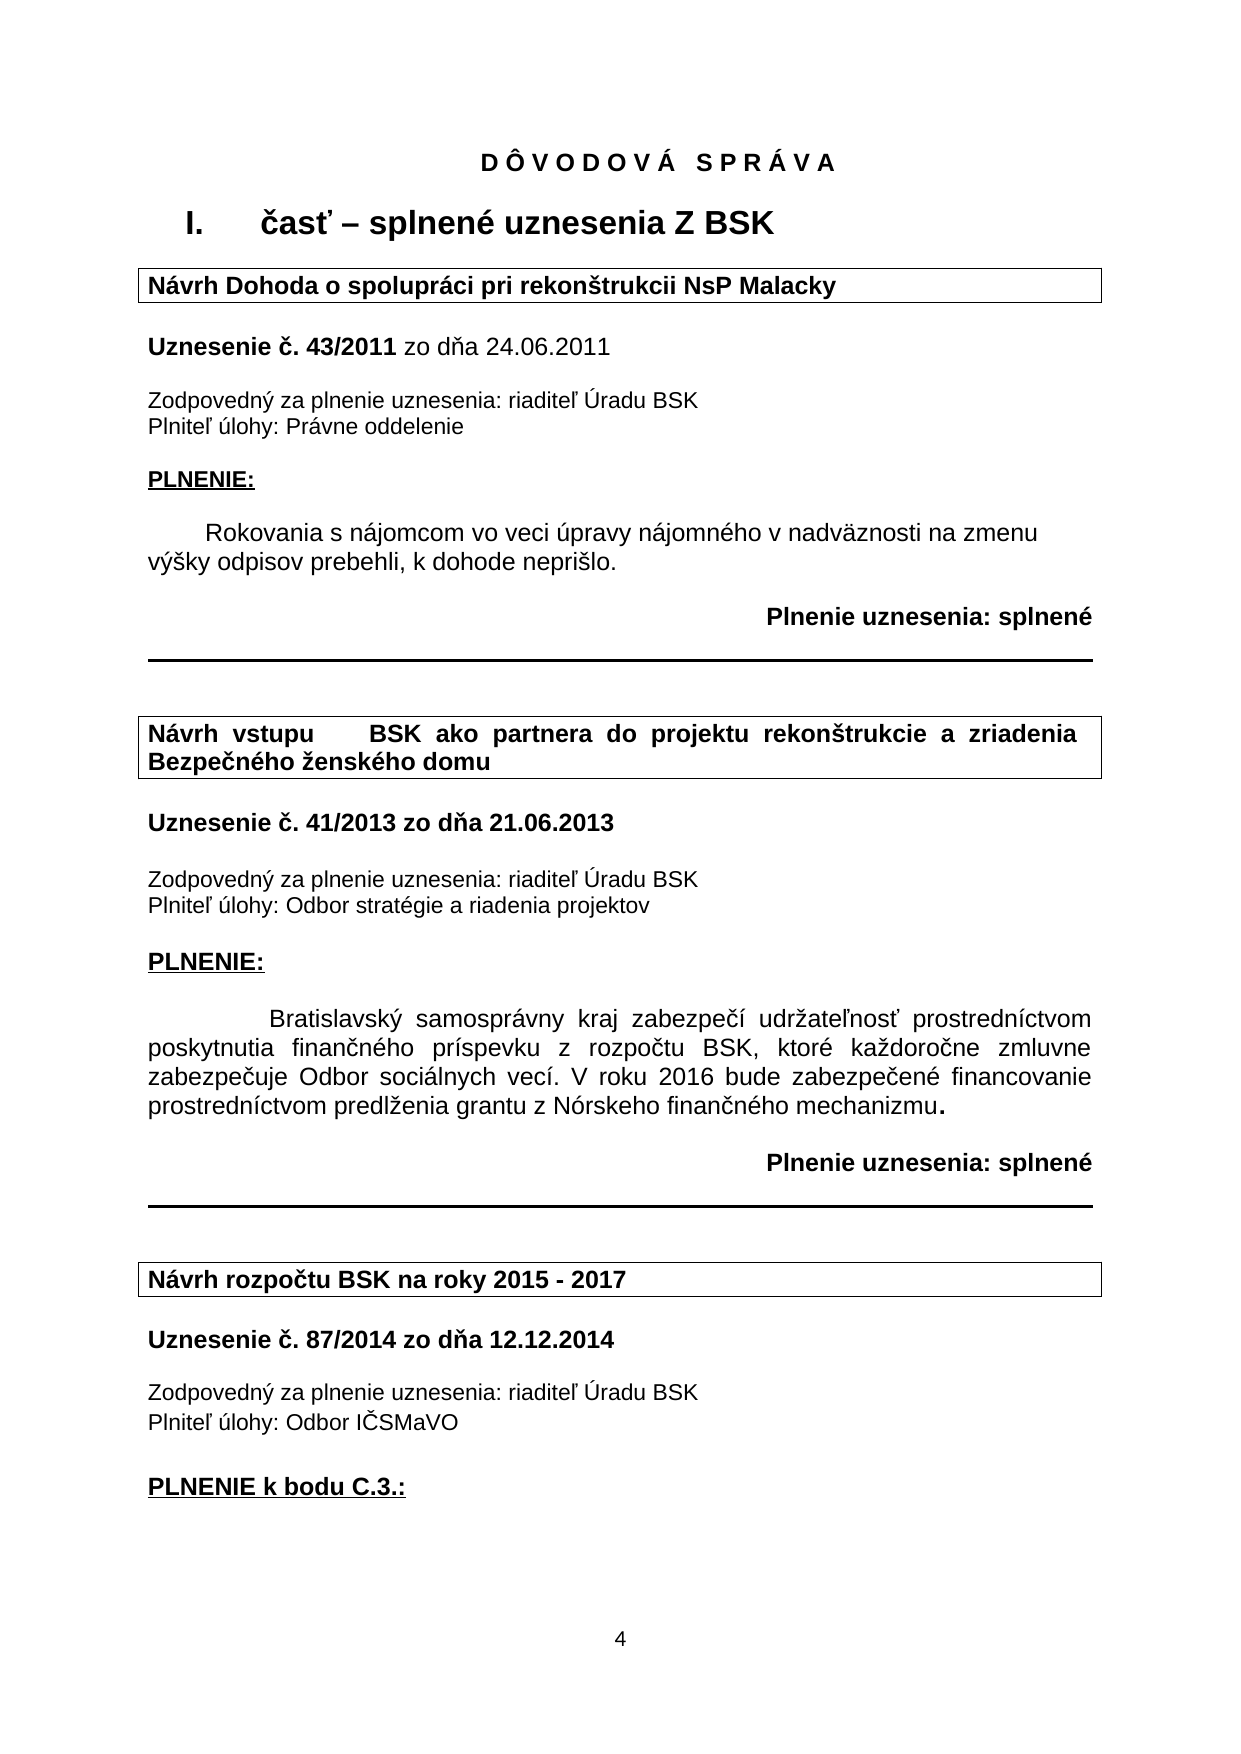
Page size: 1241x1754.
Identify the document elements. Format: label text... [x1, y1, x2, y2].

text Rokovania s nájomcom vo veci úpravy nájomného v nadväznosti na zmenu výšky odpisov prebehli, k dohode neprišlo. [148, 518, 1093, 576]
text Návrh rozpočtu BSK na roky 2015 - 2017 [139, 1263, 1101, 1296]
text PLNENIE k bodu C.3.: [148, 1472, 1093, 1501]
text Bezpečného ženského domu [139, 744, 1101, 778]
text D Ô V O D O V Á S P R Á V A [223, 148, 1093, 176]
text Zodpovedný za plnenie uznesenia: riaditeľ Úradu BSK [148, 1379, 1093, 1406]
text Zodpovedný za plnenie uznesenia: riaditeľ Úradu BSK [148, 866, 1093, 892]
text Plnenie uznesenia: splnené [148, 602, 1093, 631]
text PLNENIE: [148, 466, 1093, 492]
text Plniteľ úlohy: Právne oddelenie [148, 413, 1093, 439]
list časť – splnené uznesenia Z BSK [185, 203, 1093, 241]
text Návrh vstupu BSK ako partnera do projektu rekonštrukcie a zriadenia [139, 717, 1101, 744]
text Plnenie uznesenia: splnené [148, 1148, 1093, 1177]
text PLNENIE: [148, 947, 1093, 976]
text Zodpovedný za plnenie uznesenia: riaditeľ Úradu BSK [148, 387, 1093, 413]
text Uznesenie č. 41/2013 zo dňa 21.06.2013 [148, 808, 1093, 837]
text Plniteľ úlohy: Odbor IČSMaVO [148, 1409, 1093, 1436]
text Uznesenie č. 87/2014 zo dňa 12.12.2014 [148, 1325, 1093, 1354]
text Návrh Dohoda o spolupráci pri rekonštrukcii NsP Malacky [139, 269, 1101, 302]
text Uznesenie č. 43/2011 zo dňa 24.06.2011 [148, 331, 1093, 360]
text Plniteľ úlohy: Odbor stratégie a riadenia projektov [148, 892, 1093, 918]
text Bratislavský samosprávny kraj zabezpečí udržateľnosť prostredníctvom poskytnutia finančného príspevku z rozpočtu BSK, ktoré každoročne zmluvne zabezpečuje Odbor sociálnych vecí. V roku 2016 bude zabezpečené financovanie prostredníctvom predlženia grantu z Nórskeho finančného mechanizmu. [148, 1004, 1093, 1119]
